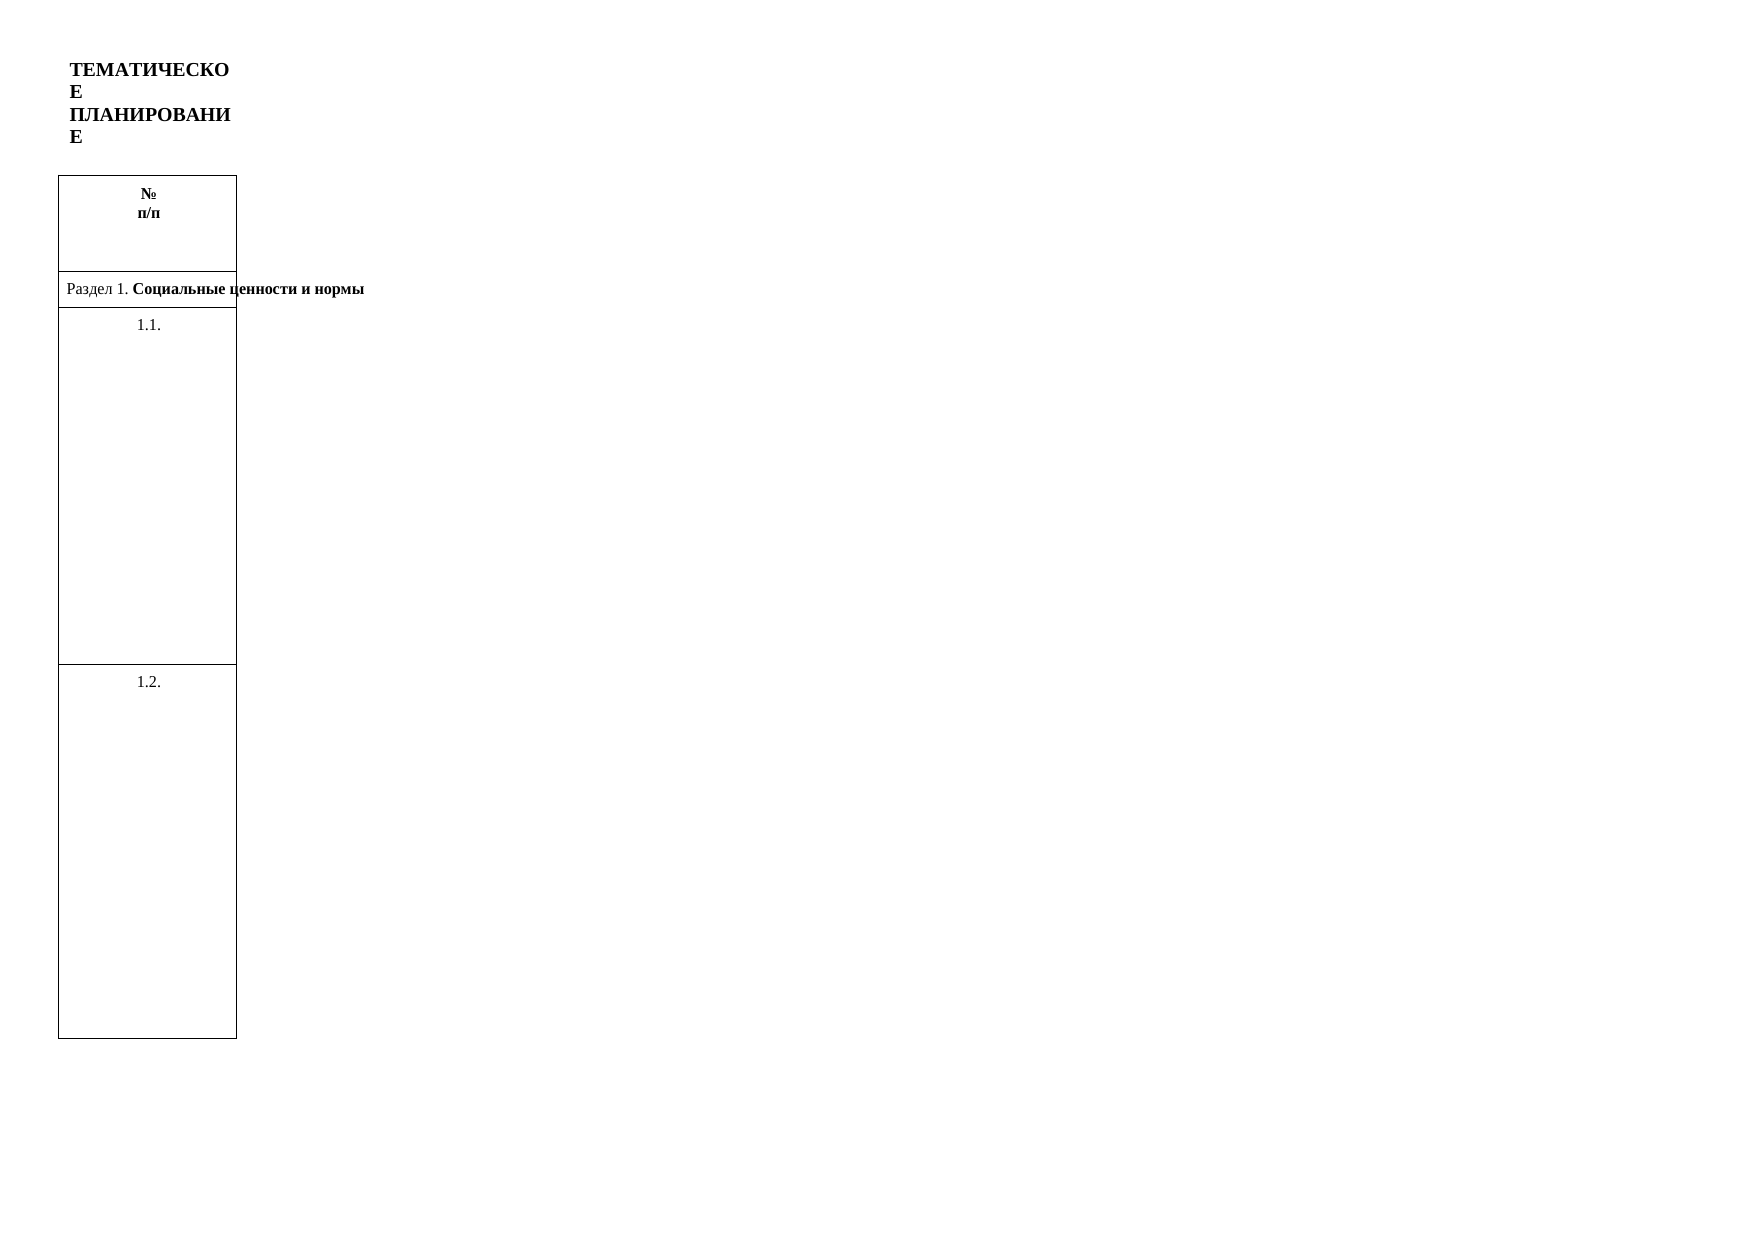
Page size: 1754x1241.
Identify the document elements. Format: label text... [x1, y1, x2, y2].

text ТЕМАТИЧЕСКОЕ ПЛАНИРОВАНИЕ [69, 59, 236, 148]
table_cell Раздел 1. Социальные ценности и нормы [59, 272, 236, 307]
table_cell 1.1. [59, 308, 236, 663]
table_cell 1.2. [59, 665, 236, 1038]
table_header № п/п [59, 176, 236, 271]
